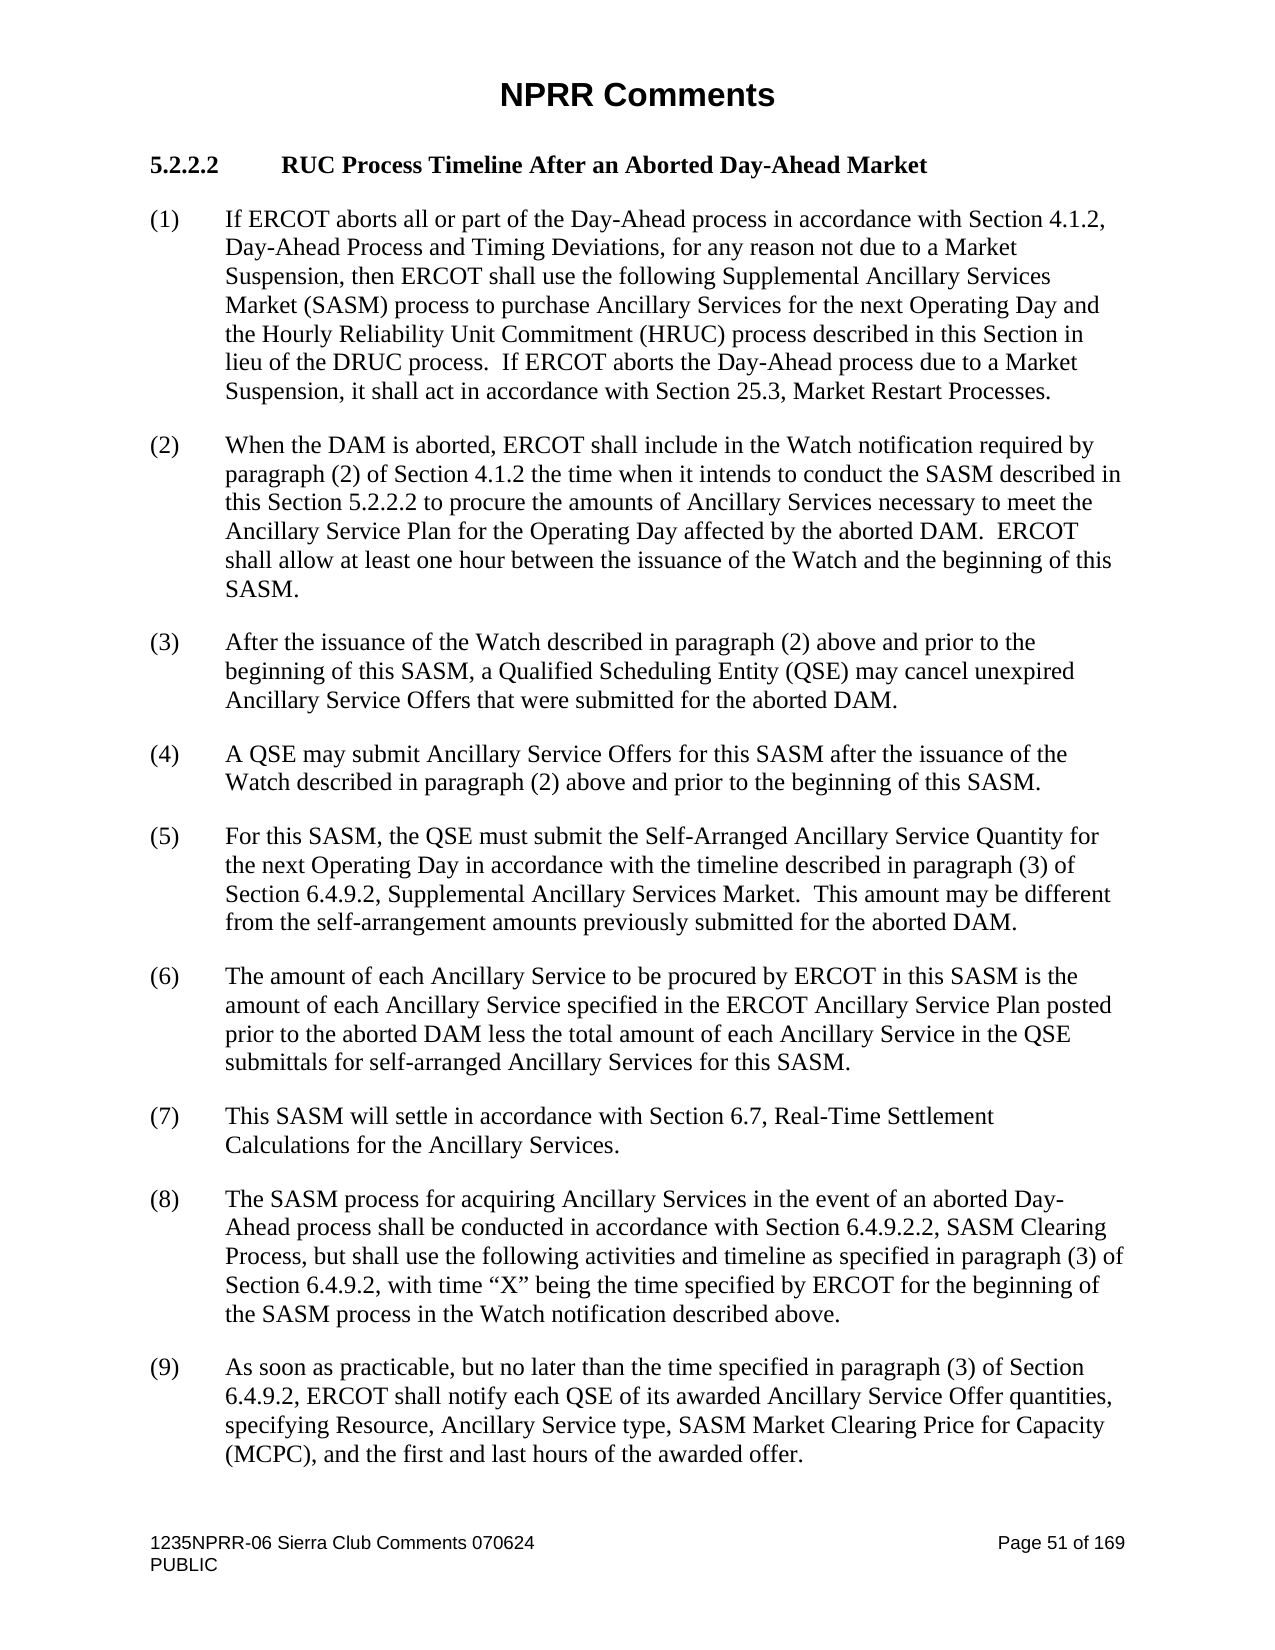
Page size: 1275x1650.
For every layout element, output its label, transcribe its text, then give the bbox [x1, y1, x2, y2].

text (2) When the DAM is aborted, ERCOT shall include in the Watch notification required by paragraph (2) of Section 4.1.2 the time when it intends to conduct the SASM described in this Section 5.2.2.2 to procure the amounts of Ancillary Services necessary to meet the Ancillary Service Plan for the Operating Day affected by the aborted DAM. ERCOT shall allow at least one hour between the issuance of the Watch and the beginning of this SASM. [150, 430, 1125, 602]
text (7) This SASM will settle in accordance with Section 6.7, Real-Time Settlement Calculations for the Ancillary Services. [150, 1101, 1125, 1159]
text (3) After the issuance of the Watch described in paragraph (2) above and prior to the beginning of this SASM, a Qualified Scheduling Entity (QSE) may cancel unexpired Ancillary Service Offers that were submitted for the aborted DAM. [150, 627, 1125, 714]
text (6) The amount of each Ancillary Service to be procured by ERCOT in this SASM is the amount of each Ancillary Service specified in the ERCOT Ancillary Service Plan posted prior to the aborted DAM less the total amount of each Ancillary Service in the QSE submittals for self-arranged Ancillary Services for this SASM. [150, 961, 1125, 1076]
text (9) As soon as practicable, but no later than the time specified in paragraph (3) of Section 6.4.9.2, ERCOT shall notify each QSE of its awarded Ancillary Service Offer quantities, specifying Resource, Ancillary Service type, SASM Market Clearing Price for Capacity (MCPC), and the first and last hours of the awarded offer. [150, 1352, 1125, 1467]
text (5) For this SASM, the QSE must submit the Self-Arranged Ancillary Service Quantity for the next Operating Day in accordance with the timeline described in paragraph (3) of Section 6.4.9.2, Supplemental Ancillary Services Market. This amount may be different from the self-arrangement amounts previously submitted for the aborted DAM. [150, 821, 1125, 936]
text (1) If ERCOT aborts all or part of the Day-Ahead process in accordance with Section 4.1.2, Day-Ahead Process and Timing Deviations, for any reason not due to a Market Suspension, then ERCOT shall use the following Supplemental Ancillary Services Market (SASM) process to purchase Ancillary Services for the next Operating Day and the Hourly Reliability Unit Commitment (HRUC) process described in this Section in lieu of the DRUC process. If ERCOT aborts the Day-Ahead process due to a Market Suspension, it shall act in accordance with Section 25.3, Market Restart Processes. [150, 204, 1125, 405]
text 5.2.2.2 RUC Process Timeline After an Aborted Day-Ahead Market [150, 150, 1125, 179]
text (8) The SASM process for acquiring Ancillary Services in the event of an aborted Day-Ahead process shall be conducted in accordance with Section 6.4.9.2.2, SASM Clearing Process, but shall use the following activities and timeline as specified in paragraph (3) of Section 6.4.9.2, with time “X” being the time specified by ERCOT for the beginning of the SASM process in the Watch notification described above. [150, 1184, 1125, 1327]
text (4) A QSE may submit Ancillary Service Offers for this SASM after the issuance of the Watch described in paragraph (2) above and prior to the beginning of this SASM. [150, 739, 1125, 796]
